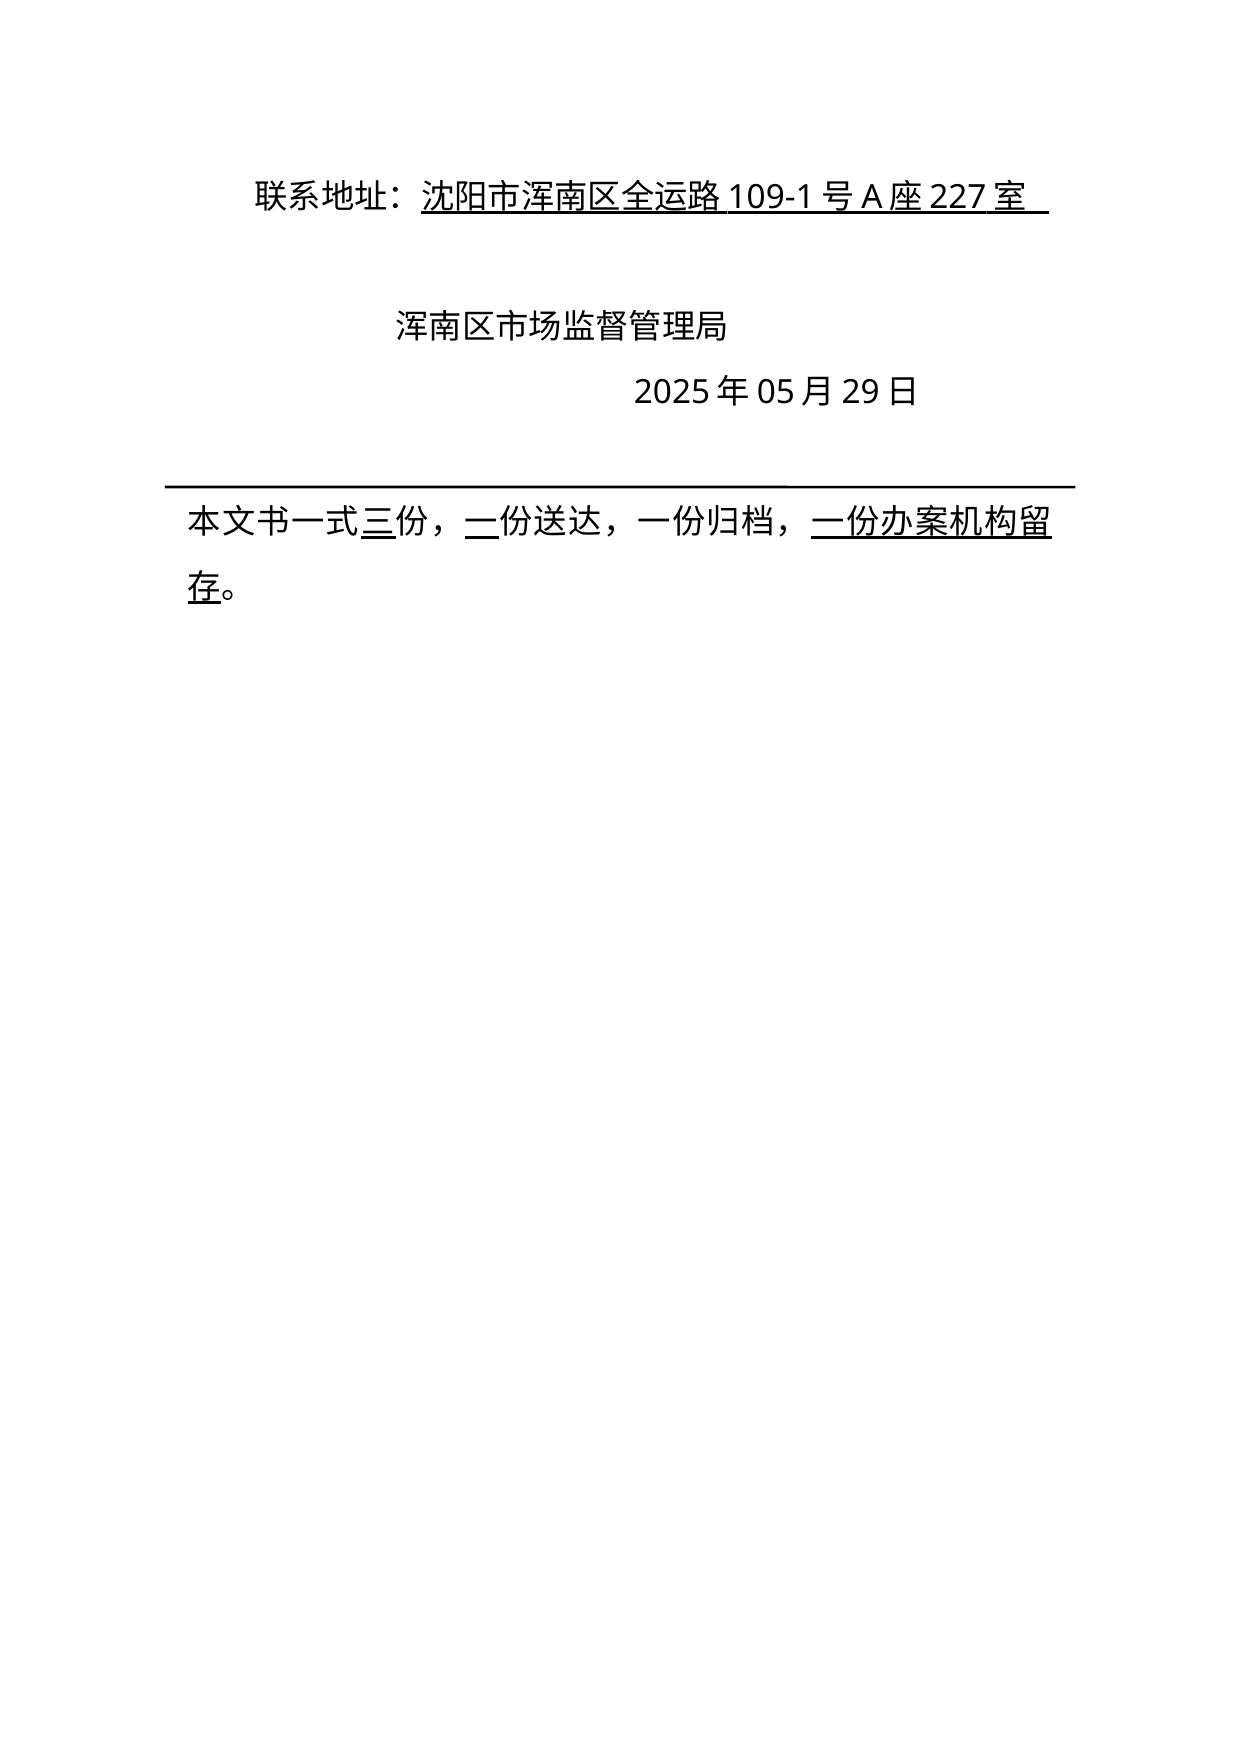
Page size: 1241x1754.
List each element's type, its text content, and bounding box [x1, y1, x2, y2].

text 2025年05月29日 [187, 357, 919, 422]
text 浑南区市场监督管理局 [187, 292, 1053, 357]
text 联系地址：沈阳市浑南区全运路109-1号A座227室 [187, 162, 1053, 227]
text 本文书一式三份，一份送达，一份归档，一份办案机构留存。 [187, 489, 1053, 617]
